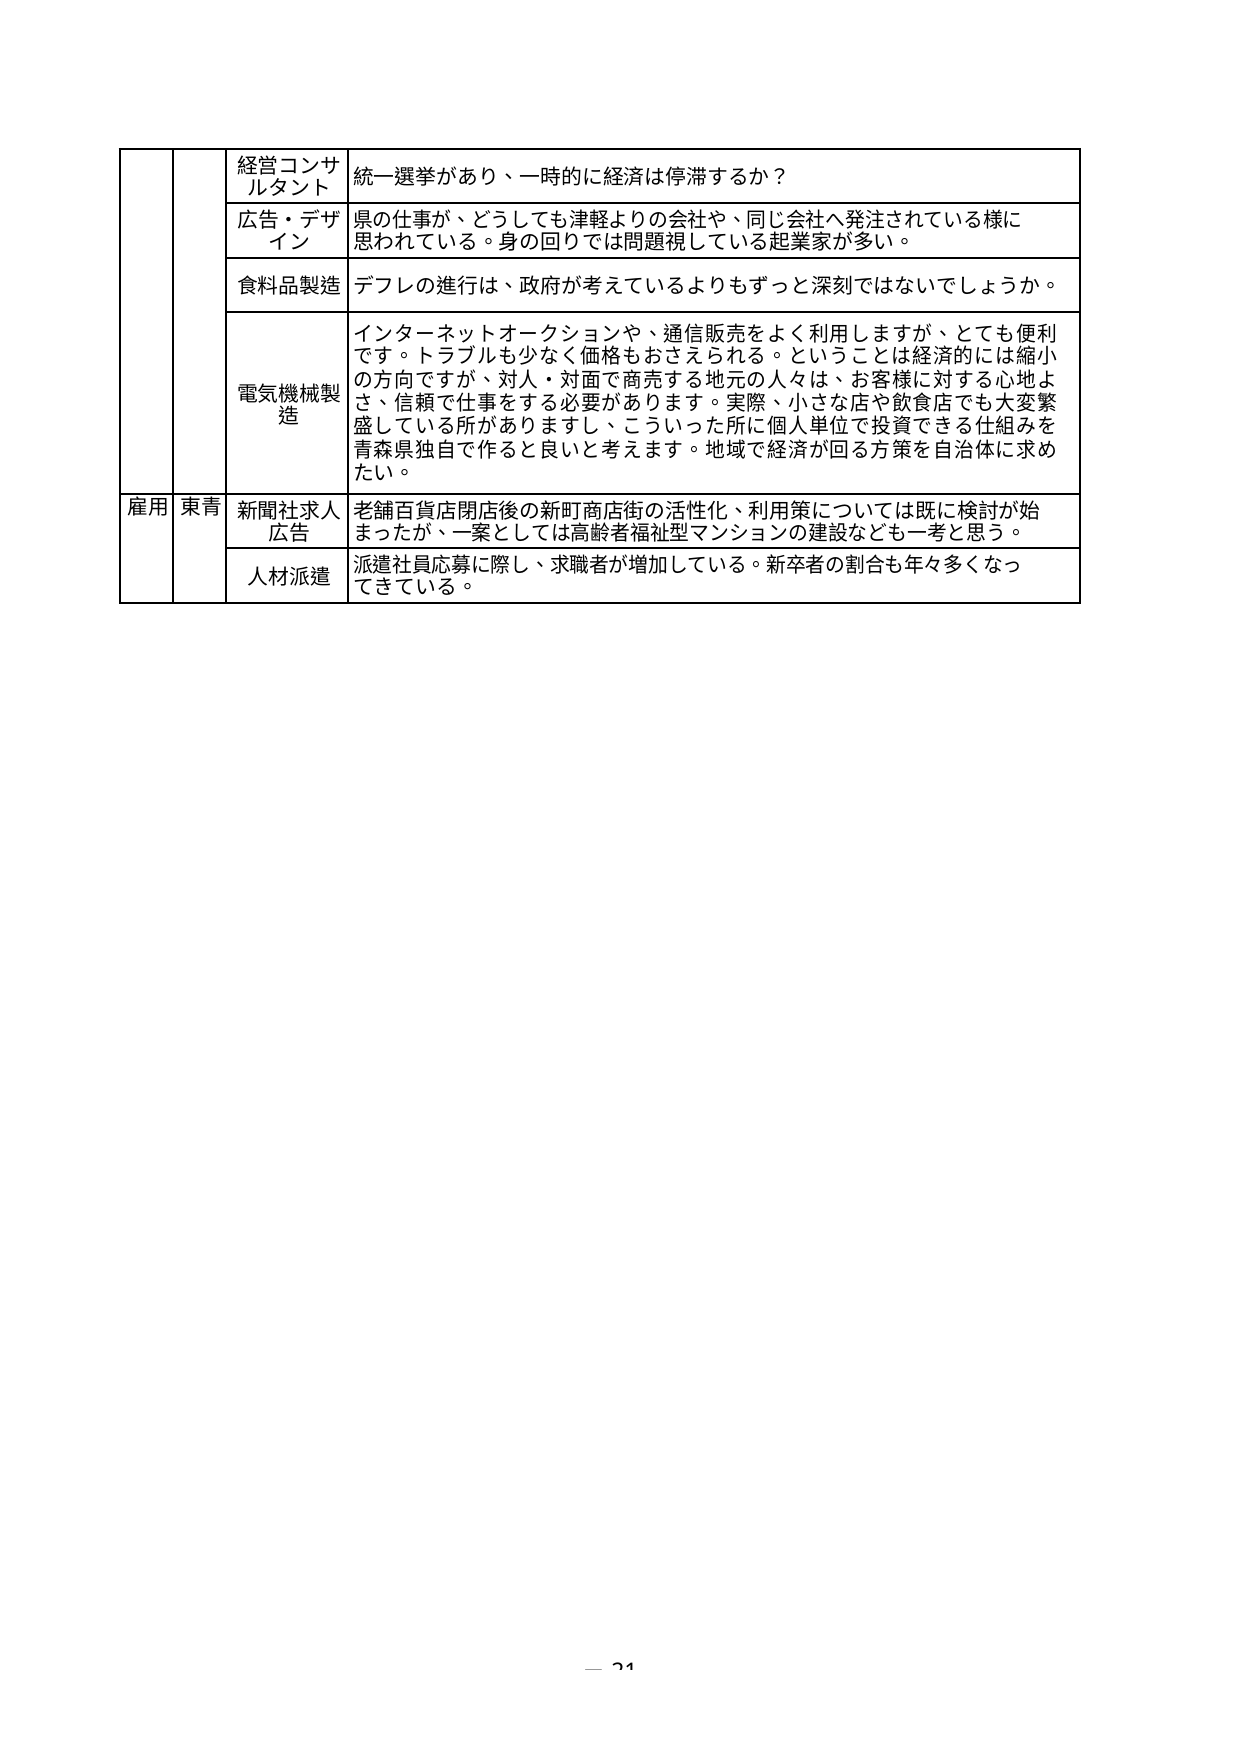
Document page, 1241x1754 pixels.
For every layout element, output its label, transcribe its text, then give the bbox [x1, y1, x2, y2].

table_cell 企業 [121, 150, 172, 493]
table_cell デフレの進行は、政府が考えているよりもずっと深刻ではないでしょうか。 [349, 259, 1079, 311]
table_cell 経営コンサルタント [227, 150, 347, 202]
table_cell インターネットオークションや、通信販売をよく利用しますが、とても便利 です。トラブルも少なく価格もおさえられる。ということは経済的には縮小 の方向ですが、対人・対面で商売する地元の人々は、お客様に対する心地よ さ、信頼で仕事をする必要があります。実際、小さな店や飲食店でも大変繁 盛している所がありますし、こういった所に個人単位で投資できる仕組みを 青森県独自で作ると良いと考えます。地域で経済が回る方策を自治体に求め たい。 [349, 313, 1079, 493]
table_cell 人材派遣 [227, 549, 347, 602]
table_cell 雇用 [121, 495, 172, 602]
table_cell 県南 [174, 150, 225, 493]
table_cell 広告・デザイン [227, 204, 347, 257]
table_cell 県の仕事が、どうしても津軽よりの会社や、同じ会社へ発注されている様に 思われている。身の回りでは問題視している起業家が多い。 [349, 204, 1079, 257]
table_cell 派遣社員応募に際し、求職者が増加している。新卒者の割合も年々多くなっ てきている。 [349, 549, 1079, 602]
table_cell 食料品製造 [227, 259, 347, 311]
table_cell 新聞社求人広告 [227, 495, 347, 547]
table_cell 統一選挙があり、一時的に経済は停滞するか？ [349, 150, 1079, 202]
table_cell 東青 [174, 495, 225, 602]
table_cell 老舗百貨店閉店後の新町商店街の活性化、利用策については既に検討が始まったが、一案としては高齢者福祉型マンションの建設なども一考と思う。 [349, 495, 1079, 547]
table_cell 電気機械製造 [227, 313, 347, 493]
